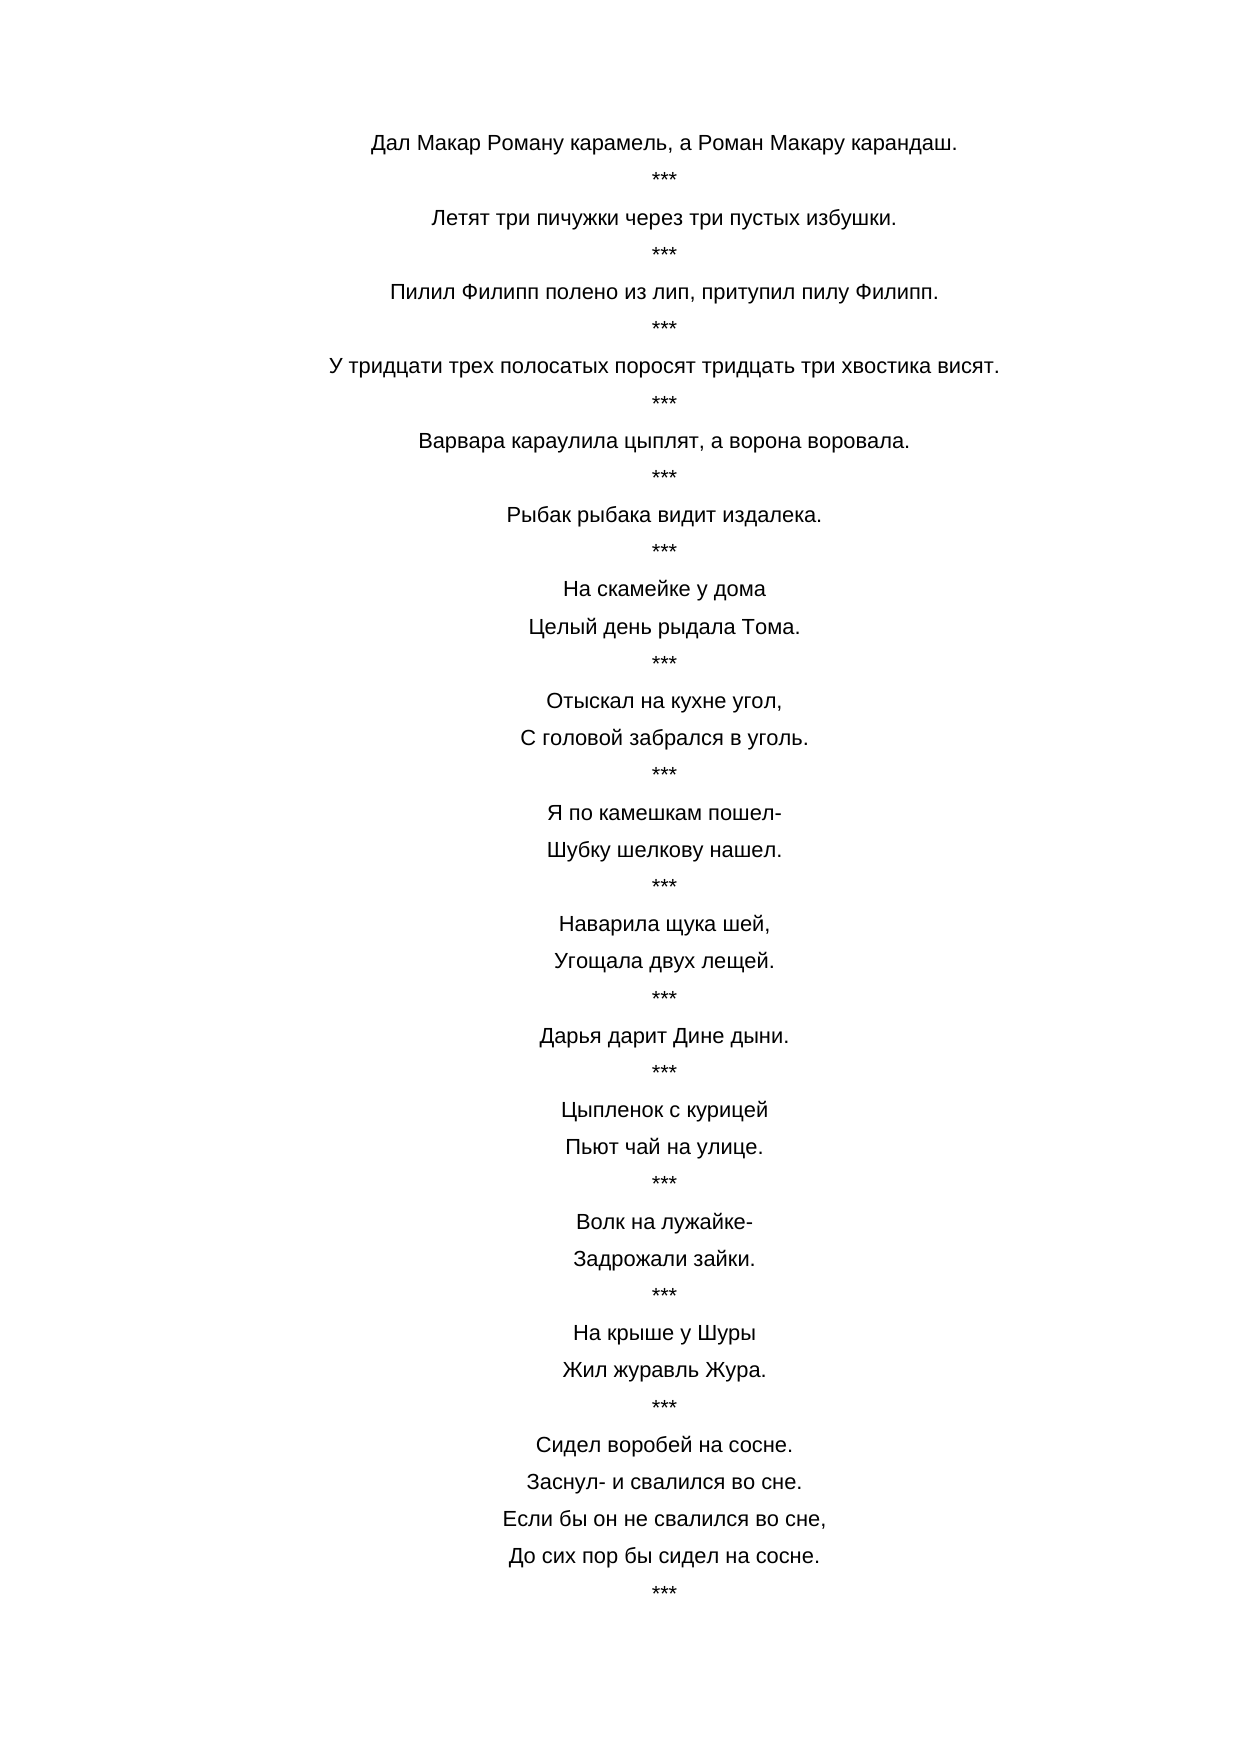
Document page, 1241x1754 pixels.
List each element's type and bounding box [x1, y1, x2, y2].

text [177, 118, 1152, 1606]
